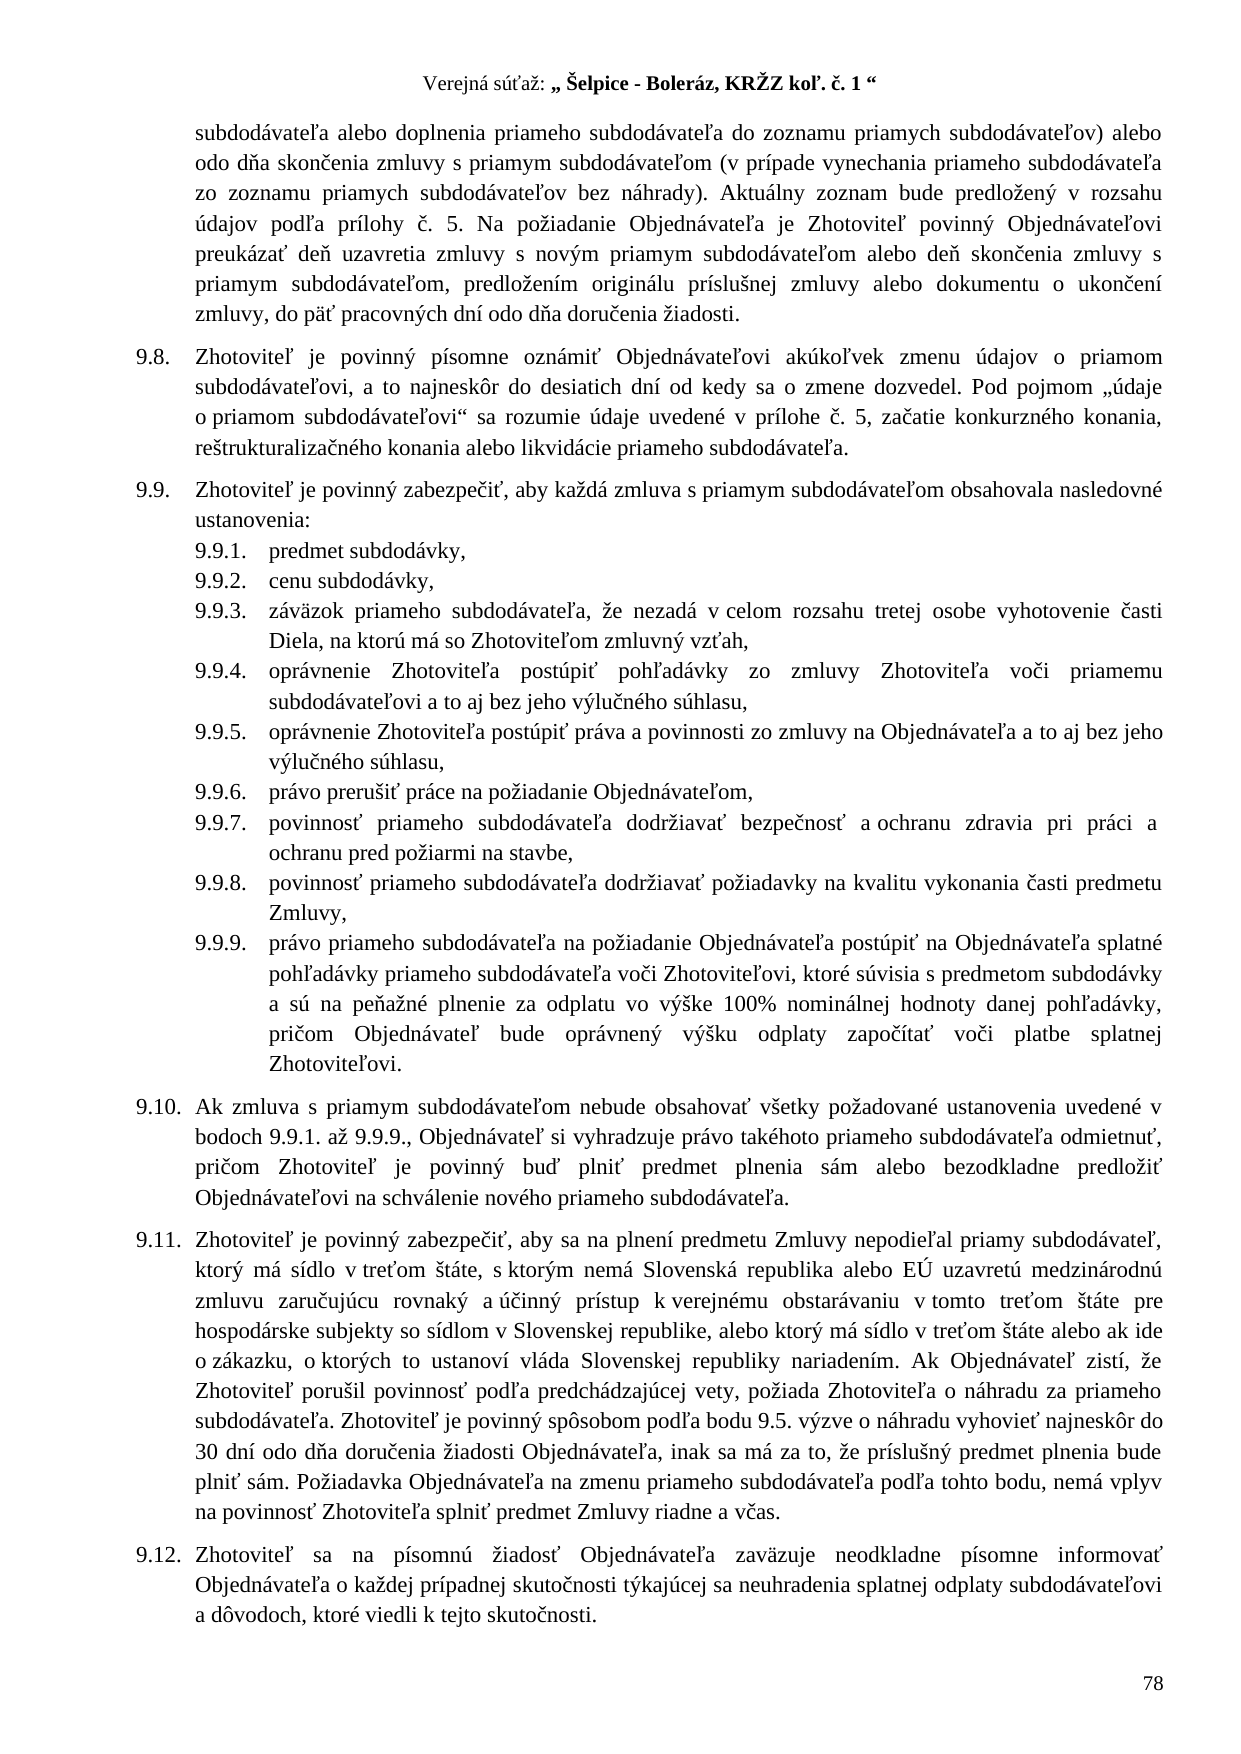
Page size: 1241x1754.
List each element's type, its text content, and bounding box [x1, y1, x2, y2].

list povinnosť priameho subdodávateľa dodržiavať bezpečnosť a ochranu zdravia pri práci a ochranu pred požiarmi na stavbe, [195, 808, 1163, 865]
list Ak zmluva s priamym subdodávateľom nebude obsahovať všetky požadované ustanovenia uvedené v bodoch 9.9.1. až 9.9.9., Objednávateľ si vyhradzuje právo takéhoto priameho subdodávateľa odmietnuť, pričom Zhotoviteľ je povinný buď plniť predmet plnenia sám alebo bezodkladne predložiť Objednávateľovi na schválenie nového priameho subdodávateľa. [136, 1093, 1163, 1210]
list právo prerušiť práce na požiadanie Objednávateľom, [195, 778, 1163, 805]
list povinnosť priameho subdodávateľa dodržiavať požiadavky na kvalitu vykonania časti predmetu Zmluvy, [195, 869, 1163, 926]
list Zhotoviteľ je povinný písomne oznámiť Objednávateľovi akúkoľvek zmenu údajov o priamom subdodávateľovi, a to najneskôr do desiatich dní od kedy sa o zmene dozvedel. Pod pojmom „údaje o priamom subdodávateľovi“ sa rozumie údaje uvedené v prílohe č. 5, začatie konkurzného konania, reštrukturalizačného konania alebo likvidácie priameho subdodávateľa. [136, 343, 1163, 460]
list oprávnenie Zhotoviteľa postúpiť práva a povinnosti zo zmluvy na Objednávateľa a to aj bez jeho výlučného súhlasu, [195, 718, 1163, 774]
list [136, 119, 1163, 327]
list Zhotoviteľ sa na písomnú žiadosť Objednávateľa zaväzuje neodkladne písomne informovať Objednávateľa o každej prípadnej skutočnosti týkajúcej sa neuhradenia splatnej odplaty subdodávateľovi a dôvodoch, ktoré viedli k tejto skutočnosti. [136, 1541, 1163, 1628]
list Zhotoviteľ je povinný zabezpečiť, aby každá zmluva s priamym subdodávateľom obsahovala nasledovné ustanovenia: [136, 476, 1163, 533]
list cenu subdodávky, [195, 567, 1163, 593]
list záväzok priameho subdodávateľa, že nezadá v celom rozsahu tretej osobe vyhotovenie časti Diela, na ktorú má so Zhotoviteľom zmluvný vzťah, [195, 597, 1163, 654]
list oprávnenie Zhotoviteľa postúpiť pohľadávky zo zmluvy Zhotoviteľa voči priamemu subdodávateľovi a to aj bez jeho výlučného súhlasu, [195, 657, 1163, 714]
list právo priameho subdodávateľa na požiadanie Objednávateľa postúpiť na Objednávateľa splatné pohľadávky priameho subdodávateľa voči Zhotoviteľovi, ktoré súvisia s predmetom subdodávky a sú na peňažné plnenie za odplatu vo výške 100% nominálnej hodnoty danej pohľadávky, pričom Objednávateľ bude oprávnený výšku odplaty započítať voči platbe splatnej Zhotoviteľovi. [195, 929, 1163, 1077]
list Zhotoviteľ je povinný zabezpečiť, aby sa na plnení predmetu Zmluvy nepodieľal priamy subdodávateľ, ktorý má sídlo v treťom štáte, s ktorým nemá Slovenská republika alebo EÚ uzavretú medzinárodnú zmluvu zaručujúcu rovnaký a účinný prístup k verejnému obstarávaniu v tomto treťom štáte pre hospodárske subjekty so sídlom v Slovenskej republike, alebo ktorý má sídlo v treťom štáte alebo ak ide o zákazku, o ktorých to ustanoví vláda Slovenskej republiky nariadením. Ak Objednávateľ zistí, že Zhotoviteľ porušil povinnosť podľa predchádzajúcej vety, požiada Zhotoviteľa o náhradu za priameho subdodávateľa. Zhotoviteľ je povinný spôsobom podľa bodu 9.5. výzve o náhradu vyhovieť najneskôr do 30 dní odo dňa doručenia žiadosti Objednávateľa, inak sa má za to, že príslušný predmet plnenia bude plniť sám. Požiadavka Objednávateľa na zmenu priameho subdodávateľa podľa tohto bodu, nemá vplyv na povinnosť Zhotoviteľa splniť predmet Zmluvy riadne a včas. [136, 1226, 1163, 1524]
list predmet subdodávky, [195, 537, 1163, 563]
